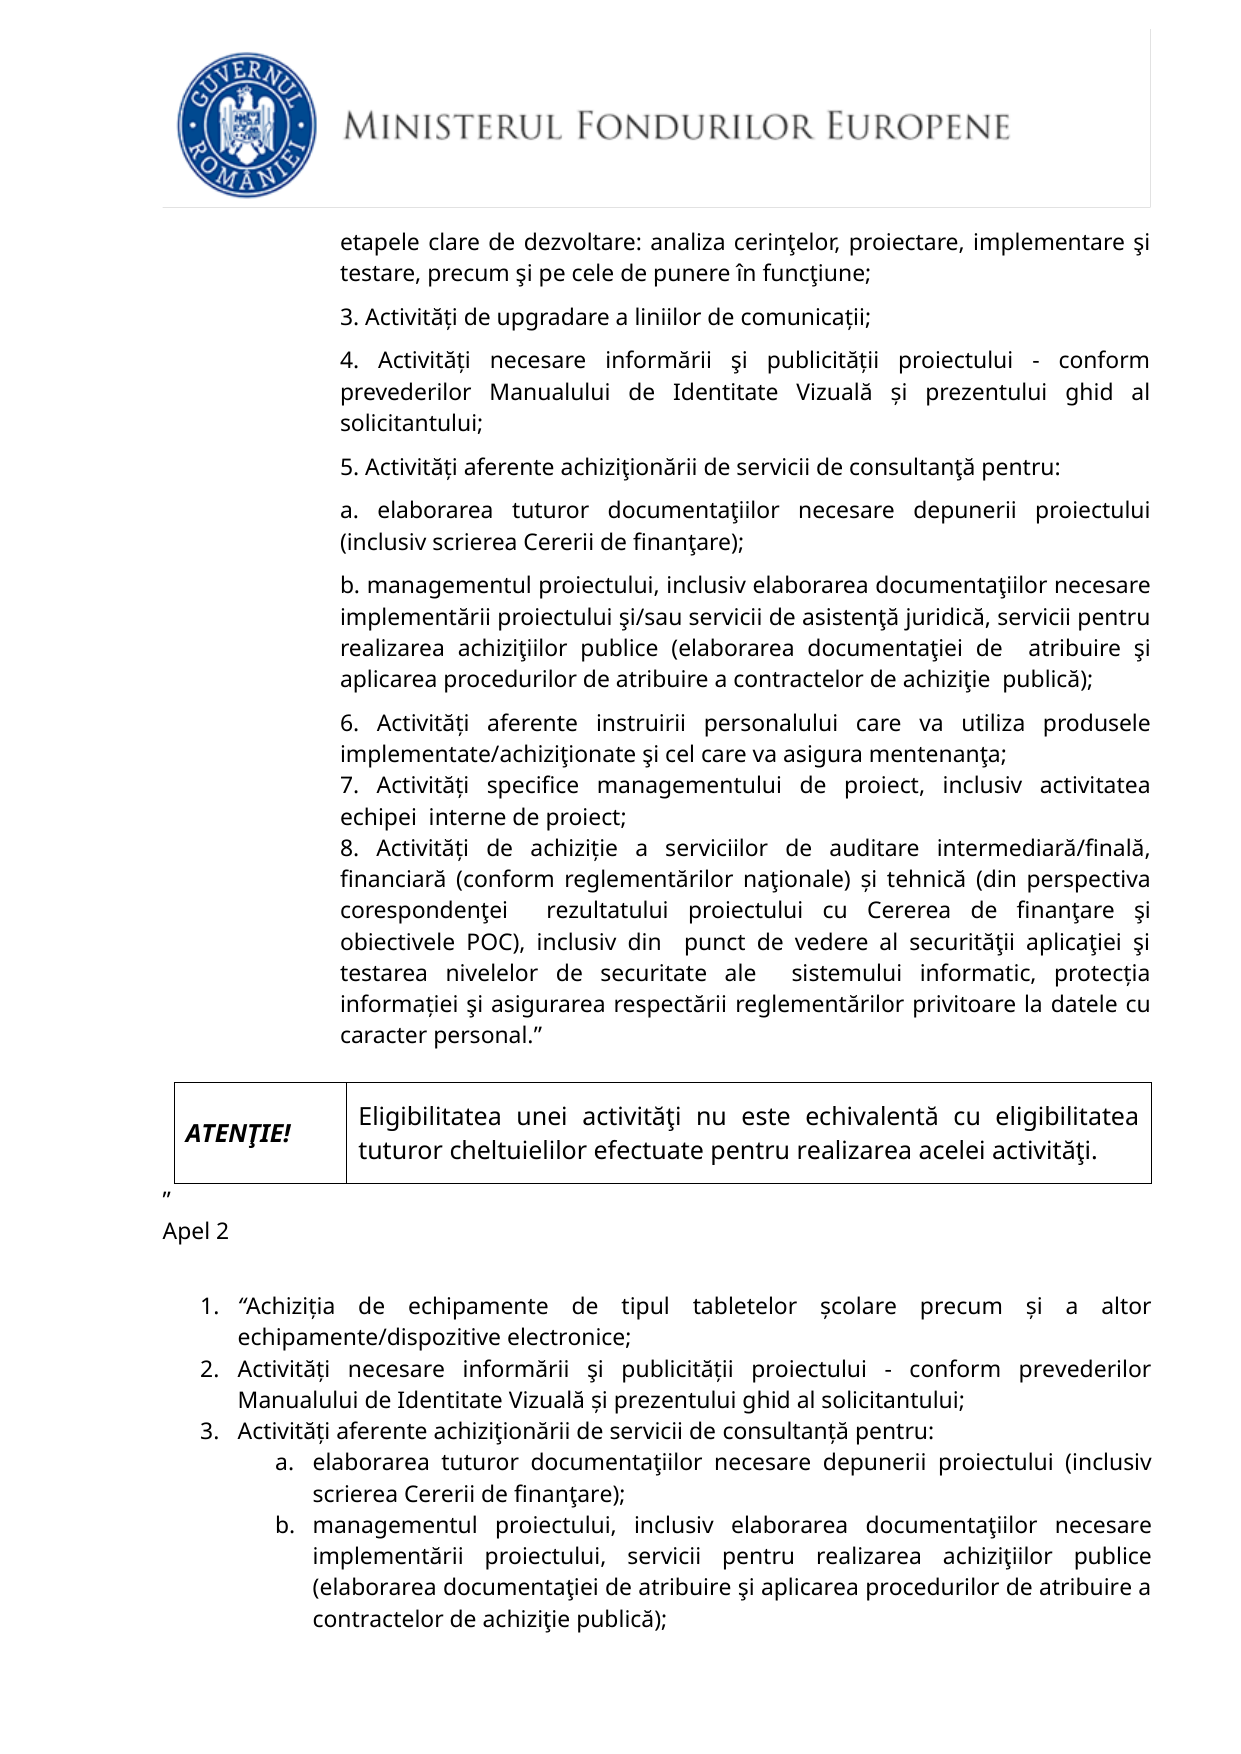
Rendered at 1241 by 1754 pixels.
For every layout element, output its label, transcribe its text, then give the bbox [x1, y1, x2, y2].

text Apel 2 [162, 1215, 1152, 1246]
list “Achiziția de echipamente de tipul tabletelor școlare precum și a altor echipamente/dispozitive electronice; [200, 1290, 1152, 1352]
text 8. Activități de achiziție a serviciilor de auditare intermediară/finală, financiară (conform reglementărilor naţionale) și tehnică (din perspectiva corespondenţei rezultatului proiectului cu Cererea de finanţare şi obiectivele POC), inclusiv din punct de vedere al securităţii aplicaţiei şi testarea nivelelor de securitate ale sistemului informatic, protecția informației şi asigurarea respectării reglementărilor privitoare la datele cu caracter personal.” [340, 832, 1151, 1051]
text b. managementul proiectului, inclusiv elaborarea documentaţiilor necesare implementării proiectului şi/sau servicii de asistenţă juridică, servicii pentru realizarea achiziţiilor publice (elaborarea documentaţiei de atribuire şi aplicarea procedurilor de atribuire a contractelor de achiziţie publică); [340, 569, 1151, 694]
text 5. Activități aferente achiziţionării de servicii de consultanţă pentru: [340, 451, 1151, 482]
text 7. Activități specifice managementului de proiect, inclusiv activitatea echipei interne de proiect; [340, 769, 1151, 832]
text 4. Activități necesare informării şi publicității proiectului - conform prevederilor Manualului de Identitate Vizuală și prezentului ghid al solicitantului; [340, 344, 1151, 438]
text 3. Activități de upgradare a liniilor de comunicații; [340, 301, 1151, 332]
list elaborarea tuturor documentaţiilor necesare depunerii proiectului (inclusiv scrierea Cererii de finanţare); [275, 1446, 1152, 1509]
text ” [162, 1184, 1152, 1215]
list Activități aferente achiziţionării de servicii de consultanță pentru: [200, 1415, 1152, 1446]
table_header ATENŢIE! [175, 1083, 346, 1183]
list managementul proiectului, inclusiv elaborarea documentaţiilor necesare implementării proiectului, servicii pentru realizarea achiziţiilor publice (elaborarea documentaţiei de atribuire şi aplicarea procedurilor de atribuire a contractelor de achiziţie publică); [275, 1509, 1152, 1634]
table_header Eligibilitatea unei activităţi nu este echivalentă cu eligibilitatea tuturor cheltuielilor efectuate pentru realizarea acelei activităţi. [347, 1083, 1151, 1183]
picture [162, 29, 1152, 209]
list Activități necesare informării şi publicității proiectului - conform prevederilor Manualului de Identitate Vizuală și prezentului ghid al solicitantului; [200, 1352, 1152, 1415]
text a. elaborarea tuturor documentaţiilor necesare depunerii proiectului (inclusiv scrierea Cererii de finanţare); [340, 494, 1151, 557]
text 6. Activități aferente instruirii personalului care va utiliza produsele implementate/achiziţionate şi cel care va asigura mentenanţa; [340, 707, 1151, 769]
